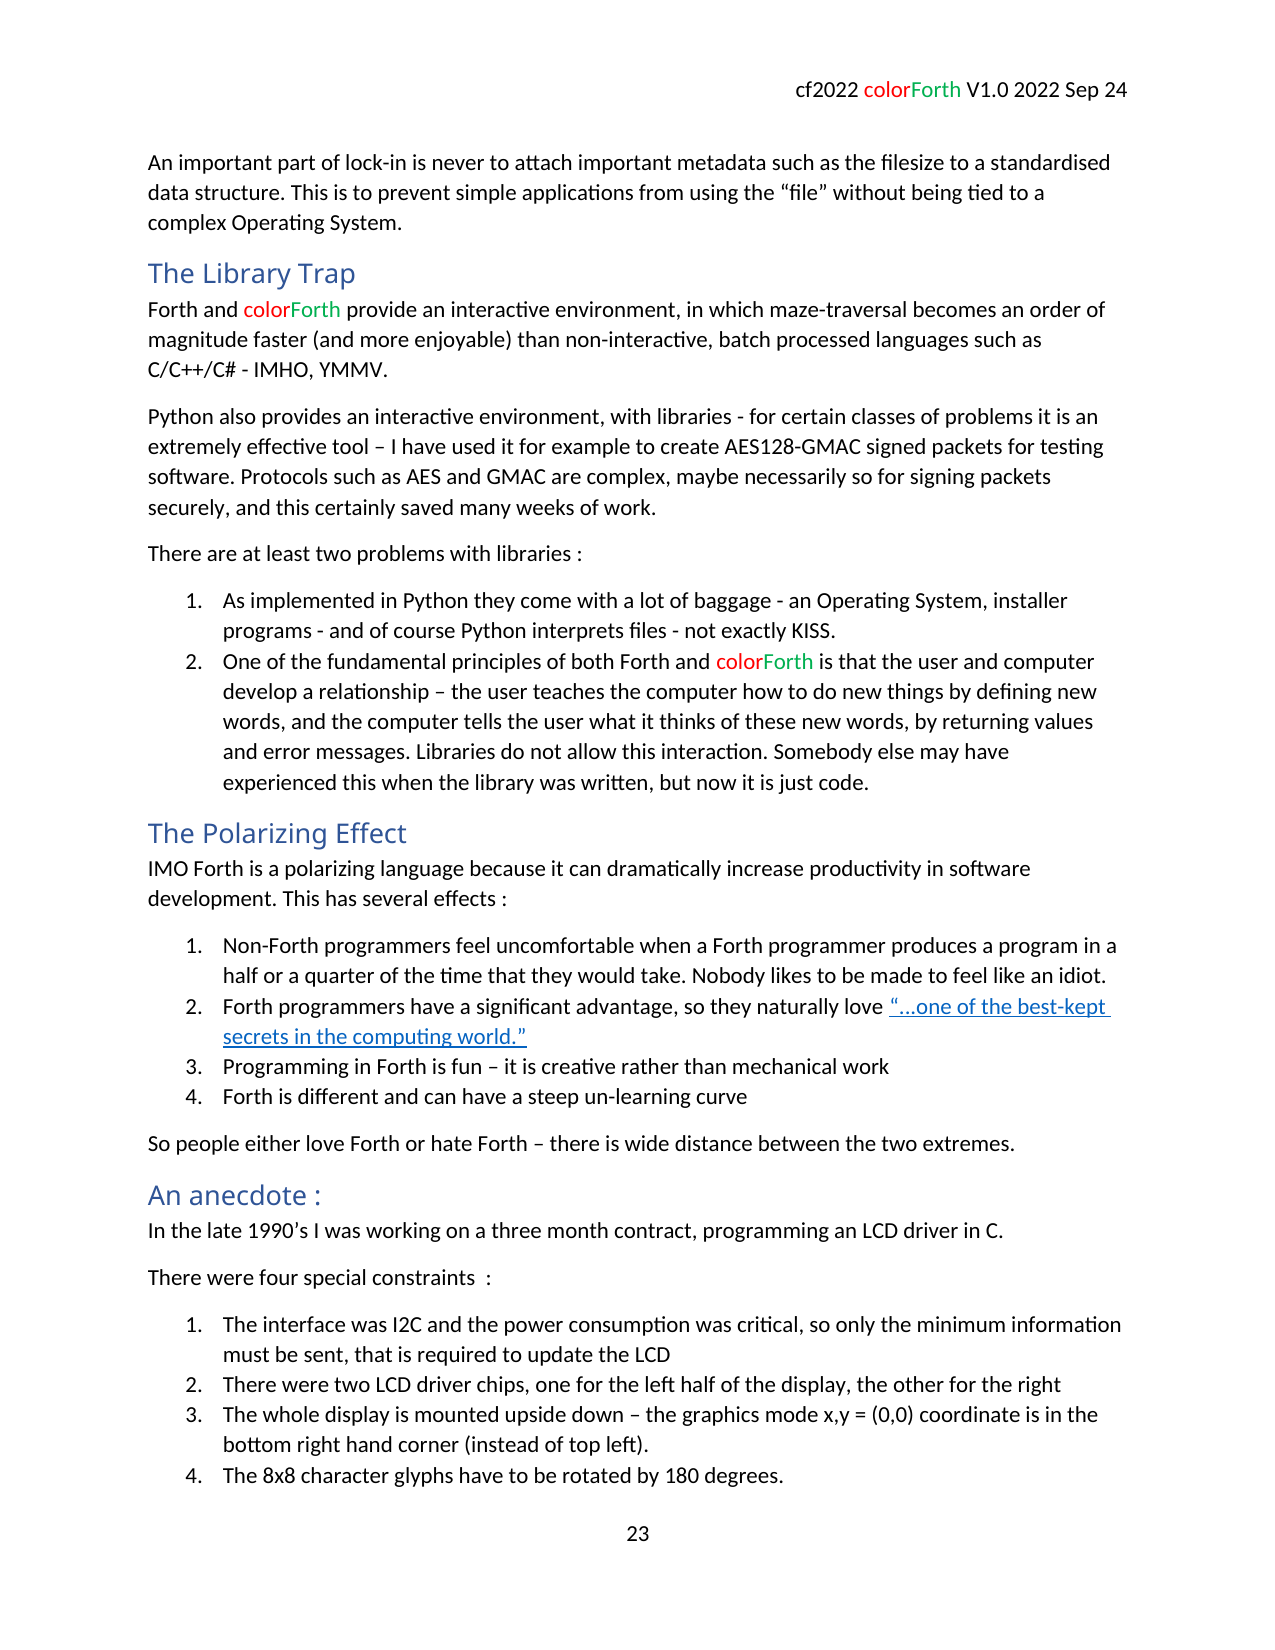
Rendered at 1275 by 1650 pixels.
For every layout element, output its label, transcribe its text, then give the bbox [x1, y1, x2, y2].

text Forth and colorForth provide an interactive environment, in which maze-traversal becomes an order of magnitude faster (and more enjoyable) than non-interactive, batch processed languages such as C/C++/C# - IMHO, YMMV. [148, 295, 1127, 383]
text IMO Forth is a polarizing language because it can dramatically increase productivity in software development. This has several effects : [148, 854, 1127, 912]
text An important part of lock-in is never to attach important metadata such as the filesize to a standardised data structure. This is to prevent simple applications from using the “file” without being tied to a complex Operating System. [148, 148, 1127, 236]
text So people either love Forth or hate Forth – there is wide distance between the two extremes. [148, 1129, 1127, 1157]
list As implemented in Python they come with a lot of baggage - an Operating System, installer programs - and of course Python interprets files - not exactly KISS. [185, 586, 1127, 644]
list Programming in Forth is fun – it is creative rather than mechanical work [185, 1052, 1127, 1080]
list The whole display is mounted upside down – the graphics mode x,y = (0,0) coordinate is in the bottom right hand corner (instead of top left). [185, 1400, 1127, 1458]
list Forth programmers have a significant advantage, so they naturally love “...one of the best-kept secrets in the computing world.” [185, 992, 1127, 1050]
subtitle The Polarizing Effect [148, 814, 1127, 851]
list There were two LCD driver chips, one for the left half of the display, the other for the right [185, 1370, 1127, 1398]
list Non-Forth programmers feel uncomfortable when a Forth programmer produces a program in a half or a quarter of the time that they would take. Nobody likes to be made to feel like an idiot. [185, 931, 1127, 989]
list The interface was I2C and the power consumption was critical, so only the minimum information must be sent, that is required to update the LCD [185, 1310, 1127, 1368]
subtitle The Library Trap [148, 255, 1127, 292]
subtitle An anecdote : [148, 1176, 1127, 1213]
list Forth is different and can have a steep un-learning curve [185, 1082, 1127, 1110]
text Python also provides an interactive environment, with libraries - for certain classes of problems it is an extremely effective tool – I have used it for example to create AES128-GMAC signed packets for testing software. Protocols such as AES and GMAC are complex, maybe necessarily so for signing packets securely, and this certainly saved many weeks of work. [148, 402, 1127, 521]
list The 8x8 character glyphs have to be rotated by 180 degrees. [185, 1461, 1127, 1489]
text There are at least two problems with libraries : [148, 539, 1127, 567]
list One of the fundamental principles of both Forth and colorForth is that the user and computer develop a relationship – the user teaches the computer how to do new things by defining new words, and the computer tells the user what it thinks of these new words, by returning values and error messages. Libraries do not allow this interaction. Somebody else may have experienced this when the library was written, but now it is just code. [185, 647, 1127, 796]
text In the late 1990’s I was working on a three month contract, programming an LCD driver in C. [148, 1216, 1127, 1244]
text There were four special constraints : [148, 1263, 1127, 1291]
